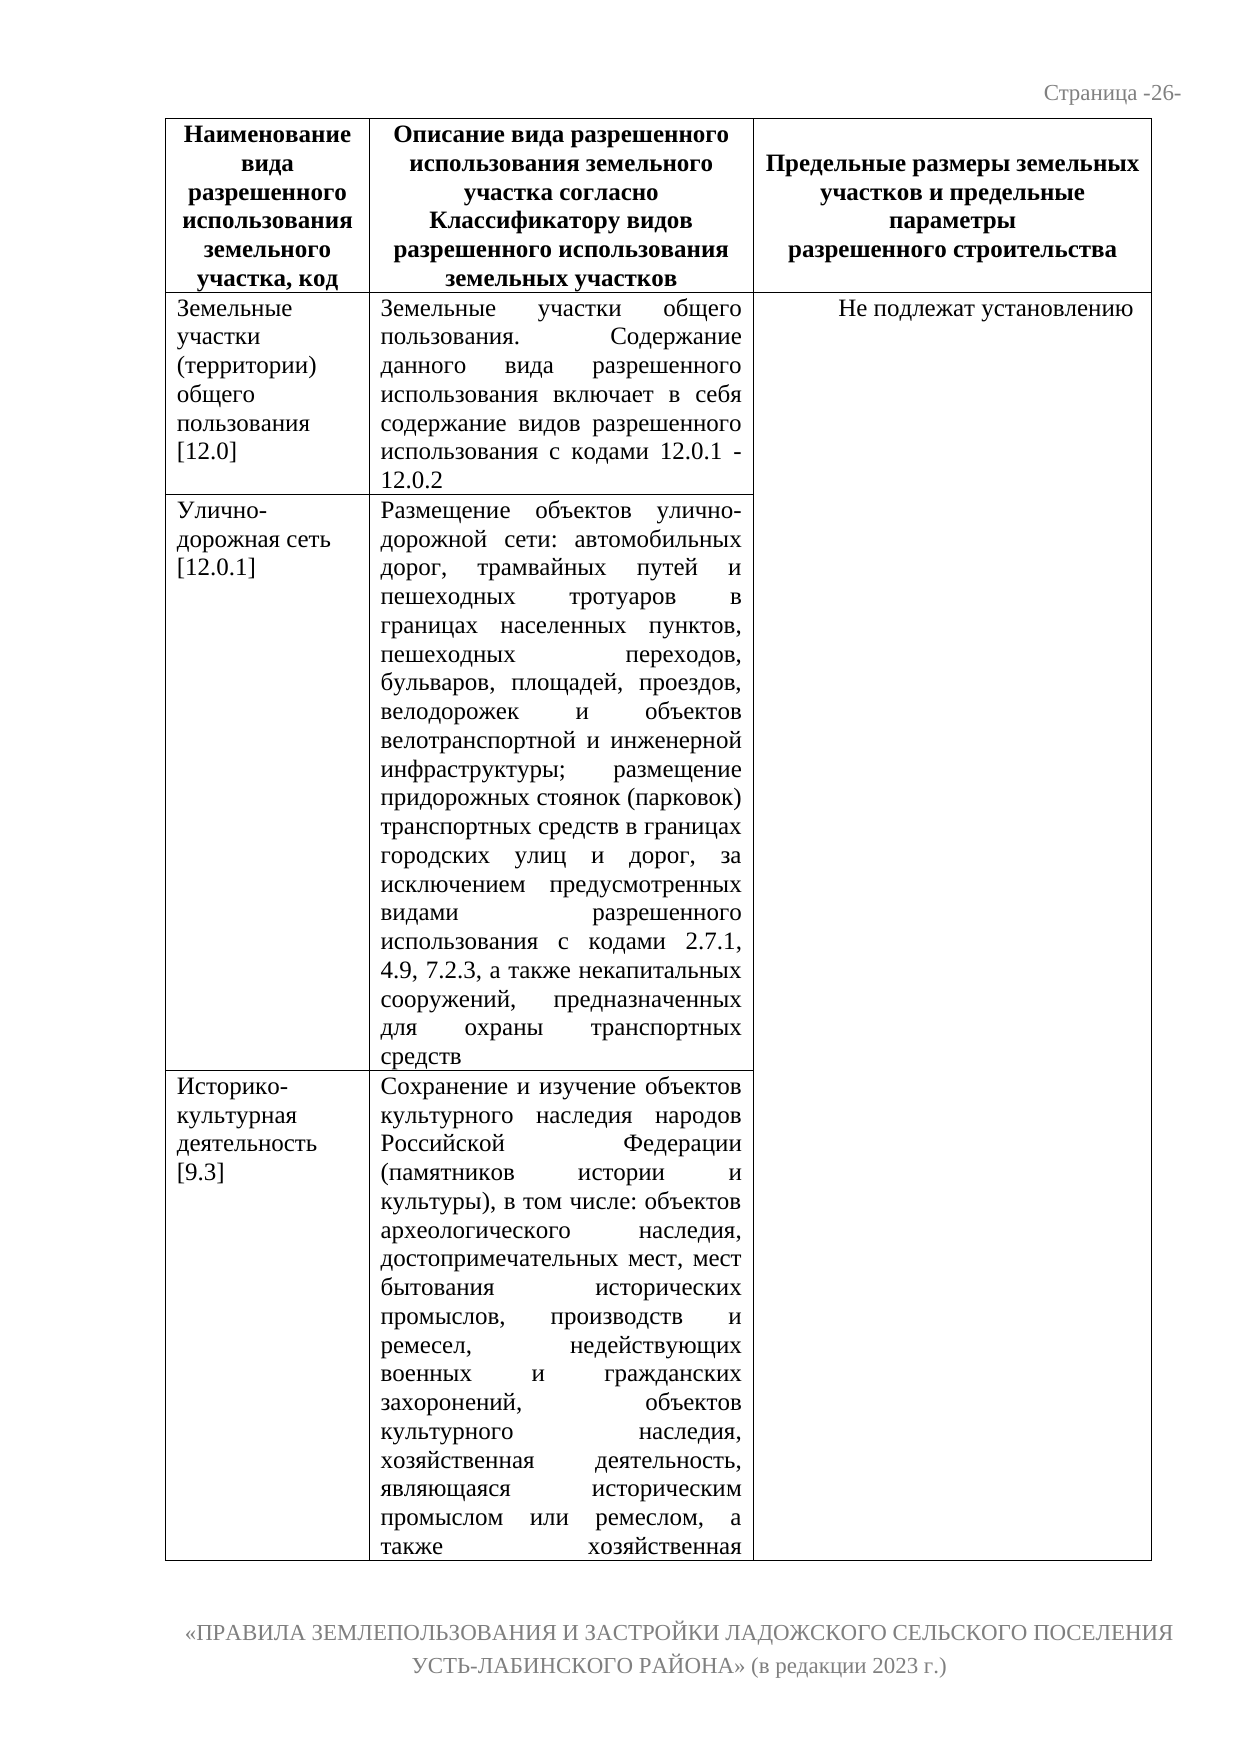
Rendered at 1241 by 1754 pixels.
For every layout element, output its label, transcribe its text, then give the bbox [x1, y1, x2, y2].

table_cell Историко-культурная деятельность [9.3] [166, 1071, 369, 1560]
table_cell Размещение объектов улично-дорожной сети: автомобильных дорог, трамвайных путей и пешеходных тротуаров в границах населенных пунктов, пешеходных переходов, бульваров, площадей, проездов, велодорожек и объектов велотранспортной и инженерной инфраструктуры; размещение придорожных стоянок (парковок) транспортных средств в границах городских улиц и дорог, за исключением предусмотренных видами разрешенного использования с кодами 2.7.1, 4.9, 7.2.3, а также некапитальных сооружений, предназначенных для охраны транспортных средств [370, 495, 753, 1070]
table_cell Улично-дорожная сеть [12.0.1] [166, 495, 369, 1070]
table_header Предельные размеры земельных участков и предельные параметры разрешенного строительства [754, 119, 1151, 292]
table_header Описание вида разрешенного использования земельного участка согласно Классификатору видов разрешенного использования земельных участков [370, 119, 753, 292]
table_cell Земельные участки (территории) общего пользования [12.0] [166, 293, 369, 494]
table_cell Не подлежат установлению [754, 293, 1151, 1560]
table_cell Земельные участки общего пользования. Содержание данного вида разрешенного использования включает в себя содержание видов разрешенного использования с кодами 12.0.1 - 12.0.2 [370, 293, 753, 494]
table_header Наименование вида разрешенного использования земельного участка, код [166, 119, 369, 292]
